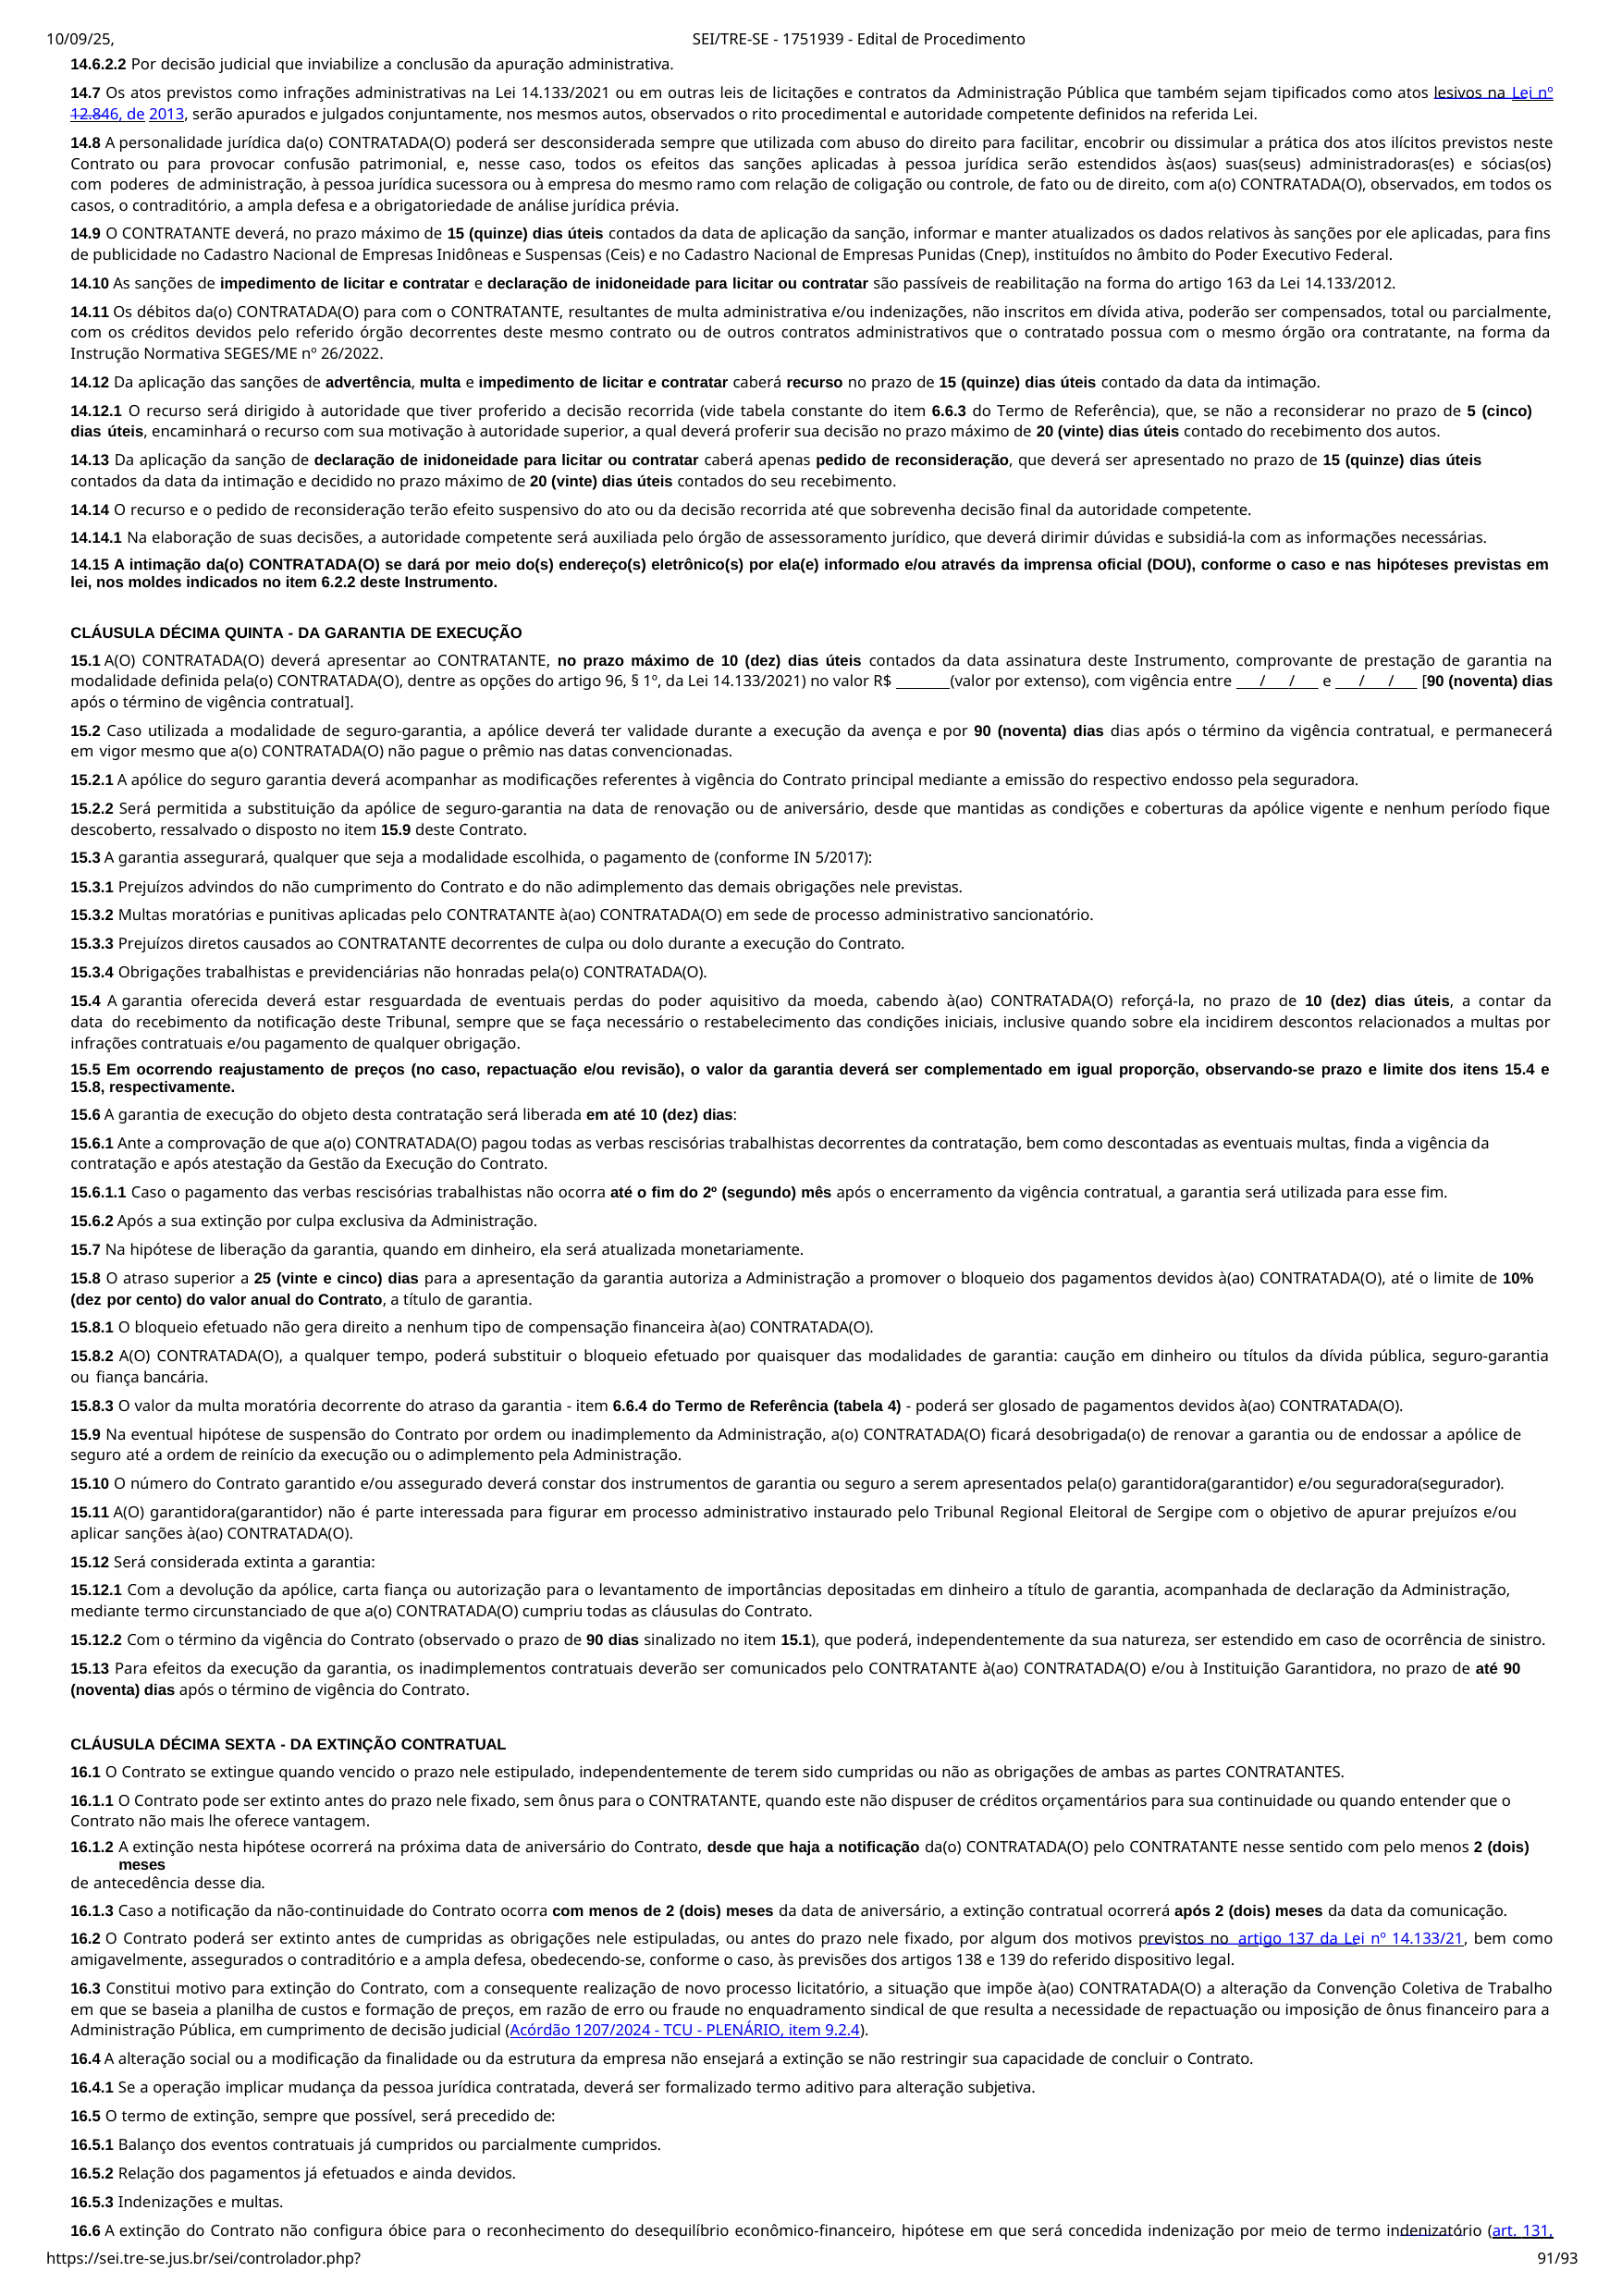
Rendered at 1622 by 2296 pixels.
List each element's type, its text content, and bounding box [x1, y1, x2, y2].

list Multas moratórias e punitivas aplicadas pelo CONTRATANTE à(ao) CONTRATADA(O) em sede de processo administrativo sancionatório. [70, 904, 1581, 926]
list Constitui motivo para extinção do Contrato, com a consequente realização de novo processo licitatório, a situação que impõe à(ao) CONTRATADA(O) a alteração da Convenção Coletiva de Trabalho em que se baseia a planilha de custos e formação de preços, em razão de erro ou fraude no enquadramento sindical de que resulta a necessidade de repactuação ou imposição de ônus financeiro para a Administração Pública, em cumprimento de decisão judicial (Acórdão 1207/2024 - TCU - PLENÁRIO, item 9.2.4). [70, 1977, 1553, 2041]
list A apólice do seguro garantia deverá acompanhar as modificações referentes à vigência do Contrato principal mediante a emissão do respectivo endosso pela seguradora. [70, 769, 1581, 790]
list Com o término da vigência do Contrato (observado o prazo de 90 dias sinalizado no item 15.1), que poderá, independentemente da sua natureza, ser estendido em caso de ocorrência de sinistro. [70, 1629, 1581, 1650]
list O número do Contrato garantido e/ou assegurado deverá constar dos instrumentos de garantia ou seguro a serem apresentados pela(o) garantidora(garantidor) e/ou seguradora(segurador). [70, 1473, 1581, 1493]
list Relação dos pagamentos já efetuados e ainda devidos. [70, 2162, 1581, 2183]
list O recurso e o pedido de reconsideração terão efeito suspensivo do ato ou da decisão recorrida até que sobrevenha decisão final da autoridade competente. [70, 498, 1581, 520]
list O atraso superior a 25 (vinte e cinco) dias para a apresentação da garantia autoriza a Administração a promover o bloqueio dos pagamentos devidos à(ao) CONTRATADA(O), até o limite de 10% (dez por cento) do valor anual do Contrato, a título de garantia. [70, 1267, 1553, 1309]
list Se a operação implicar mudança da pessoa jurídica contratada, deverá ser formalizado termo aditivo para alteração subjetiva. [70, 2076, 1581, 2097]
list O valor da multa moratória decorrente do atraso da garantia - item 6.6.4 do Termo de Referência (tabela 4) - poderá ser glosado de pagamentos devidos à(ao) CONTRATADA(O). [70, 1394, 1581, 1416]
text de antecedência desse dia. [70, 1874, 1581, 1892]
list Da aplicação da sanção de declaração de inidoneidade para licitar ou contratar caberá apenas pedido de reconsideração, que deverá ser apresentado no prazo de 15 (quinze) dias úteis contados da data da intimação e decidido no prazo máximo de 20 (vinte) dias úteis contados do seu recebimento. [70, 449, 1553, 491]
list Caso utilizada a modalidade de seguro-garantia, a apólice deverá ter validade durante a execução da avença e por 90 (noventa) dias dias após o término da vigência contratual, e permanecerá em vigor mesmo que a(o) CONTRATADA(O) não pague o prêmio nas datas convencionadas. [70, 719, 1553, 762]
list Após a sua extinção por culpa exclusiva da Administração. [70, 1209, 1581, 1231]
list Prejuízos advindos do não cumprimento do Contrato e do não adimplemento das demais obrigações nele previstas. [70, 876, 1581, 897]
list O CONTRATANTE deverá, no prazo máximo de 15 (quinze) dias úteis contados da data de aplicação da sanção, informar e manter atualizados os dados relativos às sanções por ele aplicadas, para fins de publicidade no Cadastro Nacional de Empresas Inidôneas e Suspensas (Ceis) e no Cadastro Nacional de Empresas Punidas (Cnep), instituídos no âmbito do Poder Executivo Federal. [70, 223, 1553, 264]
list A garantia assegurará, qualquer que seja a modalidade escolhida, o pagamento de (conforme IN 5/2017): [70, 847, 1581, 868]
list Prejuízos diretos causados ao CONTRATANTE decorrentes de culpa ou dolo durante a execução do Contrato. [70, 933, 1581, 954]
list Será considerada extinta a garantia: [70, 1551, 1581, 1572]
list Obrigações trabalhistas e previdenciárias não honradas pela(o) CONTRATADA(O). [70, 962, 1581, 983]
list A alteração social ou a modificação da finalidade ou da estrutura da empresa não ensejará a extinção se não restringir sua capacidade de concluir o Contrato. [70, 2047, 1581, 2069]
list Na eventual hipótese de suspensão do Contrato por ordem ou inadimplemento da Administração, a(o) CONTRATADA(O) ficará desobrigada(o) de renovar a garantia ou de endossar a apólice de seguro até a ordem de reinício da execução ou o adimplemento pela Administração. [70, 1423, 1553, 1466]
list A garantia de execução do objeto desta contratação será liberada em até 10 (dez) dias: [70, 1103, 1581, 1124]
list A(O) garantidora(garantidor) não é parte interessada para figurar em processo administrativo instaurado pelo Tribunal Regional Eleitoral de Sergipe com o objetivo de apurar prejuízos e/ou aplicar sanções à(ao) CONTRATADA(O). [70, 1502, 1553, 1543]
list O termo de extinção, sempre que possível, será precedido de: [70, 2105, 1581, 2126]
list Indenizações e multas. [70, 2191, 1581, 2212]
subtitle CLÁUSULA DÉCIMA QUINTA - DA GARANTIA DE EXECUÇÃO [70, 624, 1581, 642]
list Caso o pagamento das verbas rescisórias trabalhistas não ocorra até o fim do 2º (segundo) mês após o encerramento da vigência contratual, a garantia será utilizada para esse fim. [70, 1182, 1581, 1202]
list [70, 2219, 1553, 2241]
list Na elaboração de suas decisões, a autoridade competente será auxiliada pelo órgão de assessoramento jurídico, que deverá dirimir dúvidas e subsidiá-la com as informações necessárias. [70, 527, 1581, 548]
list As sanções de impedimento de licitar e contratar e declaração de inidoneidade para licitar ou contratar são passíveis de reabilitação na forma do artigo 163 da Lei 14.133/2012. [70, 272, 1581, 293]
list O bloqueio efetuado não gera direito a nenhum tipo de compensação financeira à(ao) CONTRATADA(O). [70, 1317, 1581, 1338]
list Caso a notificação da não-continuidade do Contrato ocorra com menos de 2 (dois) meses da data de aniversário, a extinção contratual ocorrerá após 2 (dois) meses da data da comunicação. [70, 1899, 1581, 1921]
list O Contrato poderá ser extinto antes de cumpridas as obrigações nele estipuladas, ou antes do prazo nele fixado, por algum dos motivos previstos no artigo 137 da Lei nº 14.133/21, bem como amigavelmente, assegurados o contraditório e a ampla defesa, obedecendo-se, conforme o caso, às previsões dos artigos 138 e 139 do referido dispositivo legal. [70, 1928, 1553, 1971]
list Na hipótese de liberação da garantia, quando em dinheiro, ela será atualizada monetariamente. [70, 1238, 1581, 1259]
subtitle CLÁUSULA DÉCIMA SEXTA - DA EXTINÇÃO CONTRATUAL [70, 1736, 1581, 1753]
list Os débitos da(o) CONTRATADA(O) para com o CONTRATANTE, resultantes de multa administrativa e/ou indenizações, não inscritos em dívida ativa, poderão ser compensados, total ou parcialmente, com os créditos devidos pelo referido órgão decorrentes deste mesmo contrato ou de outros contratos administrativos que o contratado possua com o mesmo órgão ora contratante, na forma da Instrução Normativa SEGES/ME nº 26/2022. [70, 301, 1553, 363]
list A(O) CONTRATADA(O), a qualquer tempo, poderá substituir o bloqueio efetuado por quaisquer das modalidades de garantia: caução em dinheiro ou títulos da dívida pública, seguro-garantia ou fiança bancária. [70, 1345, 1553, 1387]
list Por decisão judicial que inviabilize a conclusão da apuração administrativa. [70, 54, 1581, 75]
list O recurso será dirigido à autoridade que tiver proferido a decisão recorrida (vide tabela constante do item 6.6.3 do Termo de Referência), que, se não a reconsiderar no prazo de 5 (cinco) dias úteis, encaminhará o recurso com sua motivação à autoridade superior, a qual deverá proferir sua decisão no prazo máximo de 20 (vinte) dias úteis contado do recebimento dos autos. [70, 399, 1553, 442]
list Ante a comprovação de que a(o) CONTRATADA(O) pagou todas as verbas rescisórias trabalhistas decorrentes da contratação, bem como descontadas as eventuais multas, finda a vigência da contratação e após atestação da Gestão da Execução do Contrato. [70, 1132, 1553, 1173]
list O Contrato pode ser extinto antes do prazo nele fixado, sem ônus para o CONTRATANTE, quando este não dispuser de créditos orçamentários para sua continuidade ou quando entender que o Contrato não mais lhe oferece vantagem. [70, 1789, 1553, 1832]
list Será permitida a substituição da apólice de seguro-garantia na data de renovação ou de aniversário, desde que mantidas as condições e coberturas da apólice vigente e nenhum período fique descoberto, ressalvado o disposto no item 15.9 deste Contrato. [70, 798, 1553, 840]
list A(O) CONTRATADA(O) deverá apresentar ao CONTRATANTE, no prazo máximo de 10 (dez) dias úteis contados da data assinatura deste Instrumento, comprovante de prestação de garantia na modalidade definida pela(o) CONTRATADA(O), dentre as opções do artigo 96, § 1º, da Lei 14.133/2021) no valor R$ (valor por extenso), com vigência entre / / e / / [90 (noventa) dias após o término de vigência contratual]. [70, 649, 1553, 712]
list A extinção nesta hipótese ocorrerá na próxima data de aniversário do Contrato, desde que haja a notificação da(o) CONTRATADA(O) pelo CONTRATANTE nesse sentido com pelo menos 2 (dois) meses [70, 1839, 1581, 1874]
list Com a devolução da apólice, carta fiança ou autorização para o levantamento de importâncias depositadas em dinheiro a título de garantia, acompanhada de declaração da Administração, mediante termo circunstanciado de que a(o) CONTRATADA(O) cumpriu todas as cláusulas do Contrato. [70, 1579, 1553, 1621]
list A personalidade jurídica da(o) CONTRATADA(O) poderá ser desconsiderada sempre que utilizada com abuso do direito para facilitar, encobrir ou dissimular a prática dos atos ilícitos previstos neste Contrato ou para provocar confusão patrimonial, e, nesse caso, todos os efeitos das sanções aplicadas à pessoa jurídica serão estendidos às(aos) suas(seus) administradoras(es) e sócias(os) com poderes de administração, à pessoa jurídica sucessora ou à empresa do mesmo ramo com relação de coligação ou controle, de fato ou de direito, com a(o) CONTRATADA(O), observados, em todos os casos, o contraditório, a ampla defesa e a obrigatoriedade de análise jurídica prévia. [70, 131, 1553, 215]
list A intimação da(o) CONTRATADA(O) se dará por meio do(s) endereço(s) eletrônico(s) por ela(e) informado e/ou através da imprensa oficial (DOU), conforme o caso e nas hipóteses previstas em lei, nos moldes indicados no item 6.2.2 deste Instrumento. [70, 556, 1553, 591]
list A garantia oferecida deverá estar resguardada de eventuais perdas do poder aquisitivo da moeda, cabendo à(ao) CONTRATADA(O) reforçá-la, no prazo de 10 (dez) dias úteis, a contar da data do recebimento da notificação deste Tribunal, sempre que se faça necessário o restabelecimento das condições iniciais, inclusive quando sobre ela incidirem descontos relacionados a multas por infrações contratuais e/ou pagamento de qualquer obrigação. [70, 990, 1553, 1053]
subtitle Em ocorrendo reajustamento de preços (no caso, repactuação e/ou revisão), o valor da garantia deverá ser complementado em igual proporção, observando-se prazo e limite dos itens 15.4 e 15.8, respectivamente. [70, 1061, 1553, 1096]
list Os atos previstos como infrações administrativas na Lei 14.133/2021 ou em outras leis de licitações e contratos da Administração Pública que também sejam tipificados como atos lesivos na Lei nº 12.846, de 2013, serão apurados e julgados conjuntamente, nos mesmos autos, observados o rito procedimental e autoridade competente definidos na referida Lei. [70, 82, 1553, 124]
list Balanço dos eventos contratuais já cumpridos ou parcialmente cumpridos. [70, 2133, 1581, 2155]
list O Contrato se extingue quando vencido o prazo nele estipulado, independentemente de terem sido cumpridas ou não as obrigações de ambas as partes CONTRATANTES. [70, 1761, 1581, 1782]
list Para efeitos da execução da garantia, os inadimplementos contratuais deverão ser comunicados pelo CONTRATANTE à(ao) CONTRATADA(O) e/ou à Instituição Garantidora, no prazo de até 90 (noventa) dias após o término de vigência do Contrato. [70, 1657, 1553, 1700]
list Da aplicação das sanções de advertência, multa e impedimento de licitar e contratar caberá recurso no prazo de 15 (quinze) dias úteis contado da data da intimação. [70, 371, 1581, 392]
